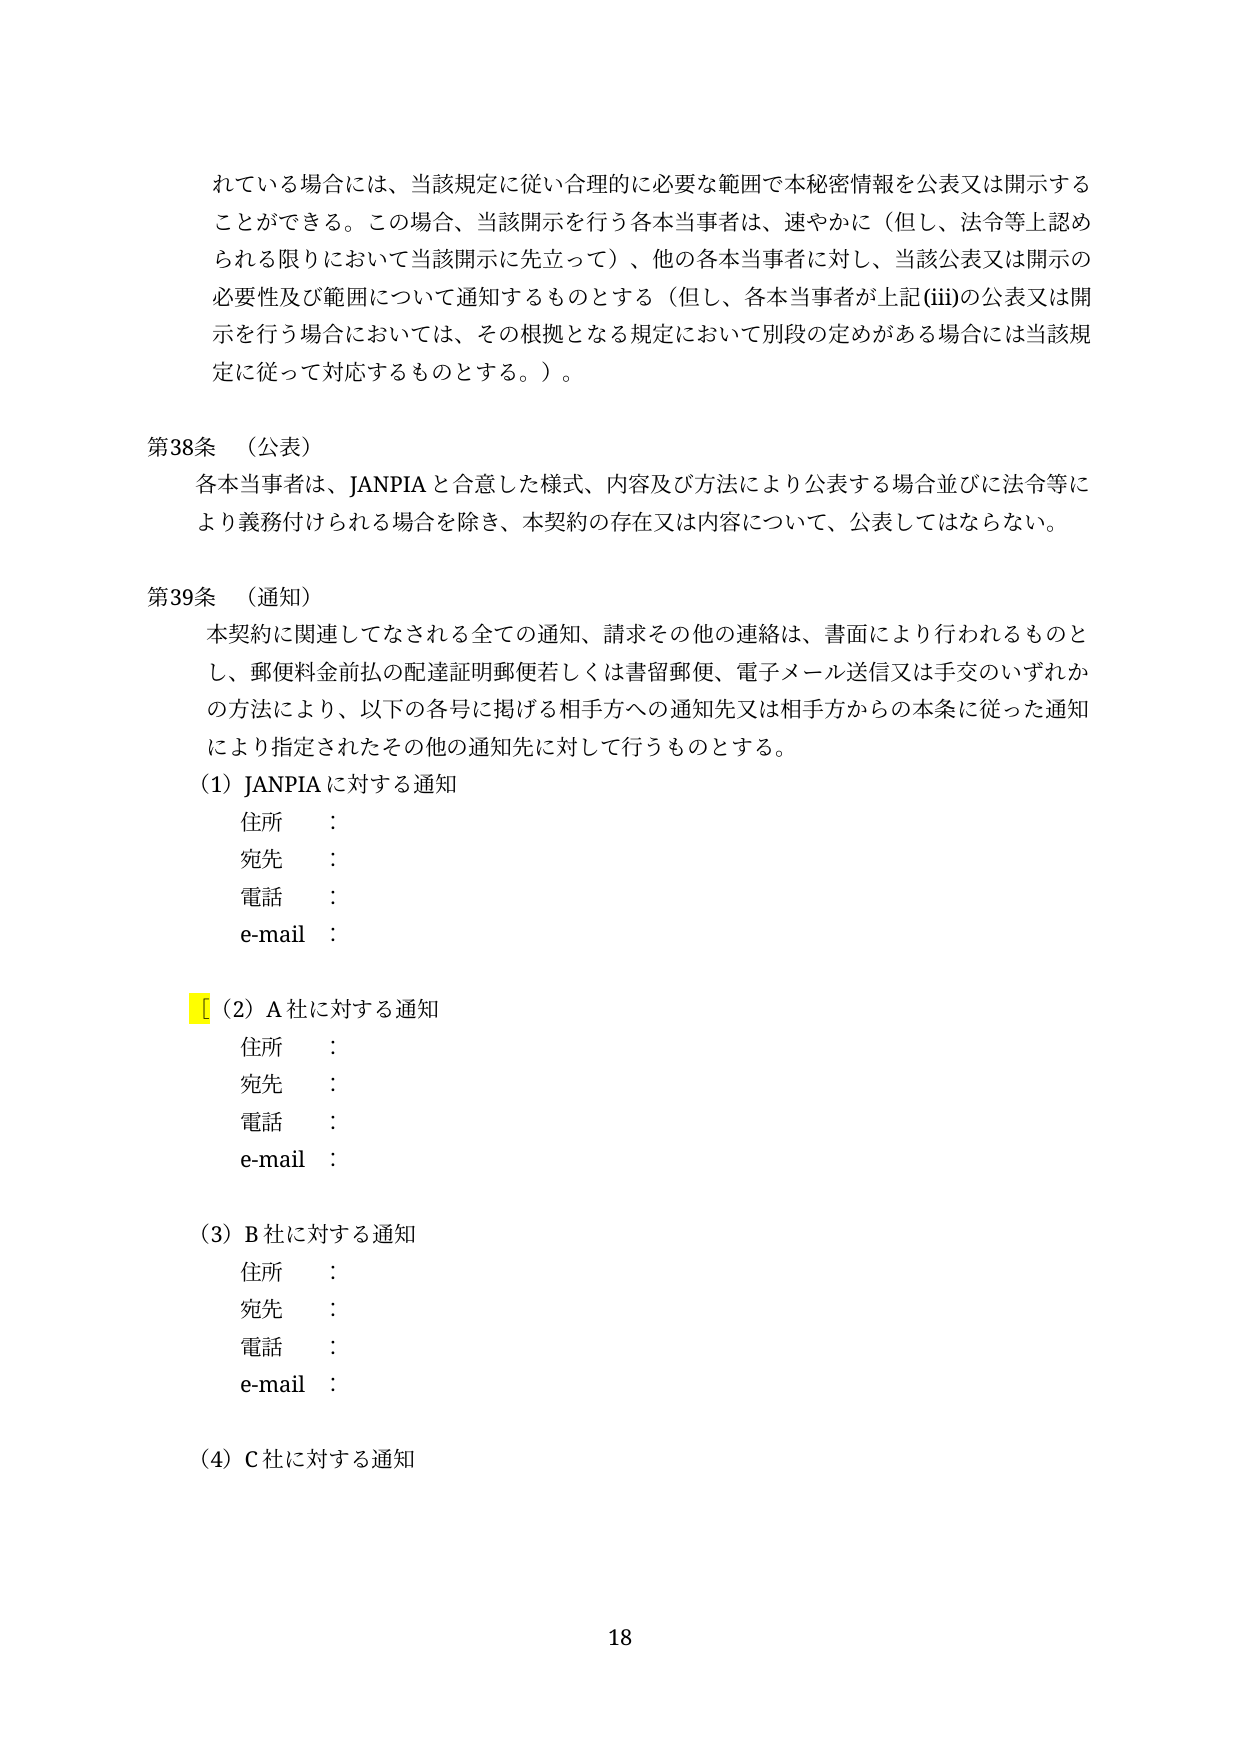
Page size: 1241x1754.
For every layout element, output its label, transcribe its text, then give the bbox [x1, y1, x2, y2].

text 住所 ： [240, 1252, 1092, 1289]
text 電話 ： [240, 877, 1092, 914]
text e-mail ： [240, 1364, 1092, 1402]
list （4）C社に対する通知 [188, 1439, 1092, 1477]
subtitle （公表） [148, 427, 1092, 464]
list 本契約に関連してなされる全ての通知、請求その他の連絡は、書面により行われるものとし、郵便料金前払の配達証明郵便若しくは書留郵便、電子メール送信又は手交のいずれかの方法により、以下の各号に掲げる相手方への通知先又は相手方からの本条に従った通知により指定されたその他の通知先に対して行うものとする。 [206, 614, 1092, 764]
subtitle （通知） [148, 577, 1092, 614]
text 宛先 ： [240, 1289, 1092, 1327]
text e-mail ： [240, 1139, 1092, 1177]
list （1）JANPIAに対する通知 [188, 764, 1092, 802]
text 電話 ： [240, 1102, 1092, 1139]
text e-mail ： [240, 914, 1092, 952]
list ［（2）A社に対する通知 [188, 989, 1092, 1027]
text 電話 ： [240, 1327, 1092, 1364]
text 宛先 ： [240, 1064, 1092, 1102]
text 住所 ： [240, 802, 1092, 839]
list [167, 164, 1092, 389]
list （3）B社に対する通知 [188, 1214, 1092, 1252]
text 宛先 ： [240, 839, 1092, 877]
text 住所 ： [240, 1027, 1092, 1064]
text 各本当事者は、JANPIAと合意した様式、内容及び方法により公表する場合並びに法令等により義務付けられる場合を除き、本契約の存在又は内容について、公表してはならない。 [195, 464, 1092, 539]
